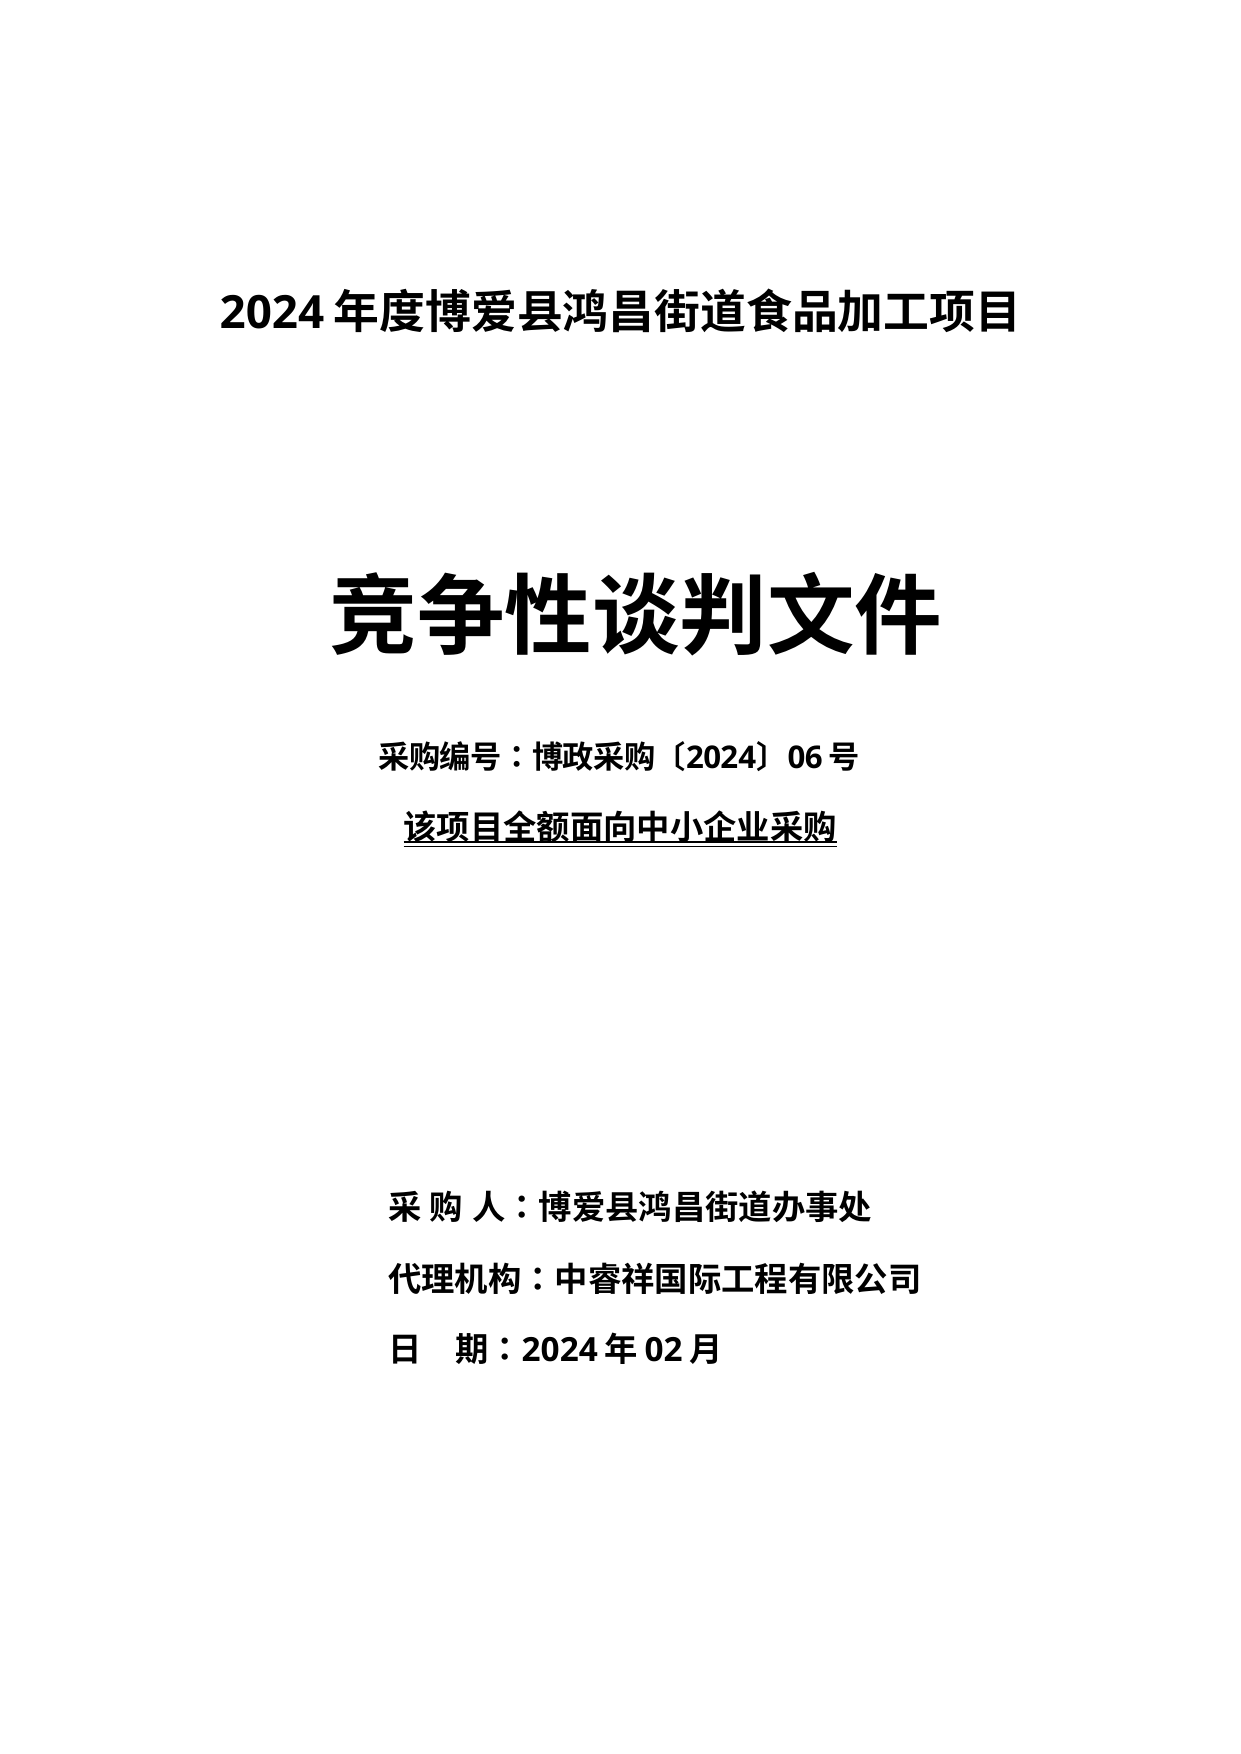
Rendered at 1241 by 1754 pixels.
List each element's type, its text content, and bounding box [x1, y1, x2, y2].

text 2024年度博爱县鸿昌街道食品加工项目 [153, 275, 1087, 342]
text 竞争性谈判文件 [153, 554, 1087, 673]
text 采购编号：博政采购〔2024〕06号 [153, 732, 1087, 778]
text 代理机构：中睿祥国际工程有限公司 [153, 1253, 1087, 1302]
text 采 购 人：博爱县鸿昌街道办事处 [153, 1181, 1087, 1229]
text 该项目全额面向中小企业采购 [153, 801, 1087, 849]
text 日 期：2024年02月 [153, 1326, 1087, 1371]
